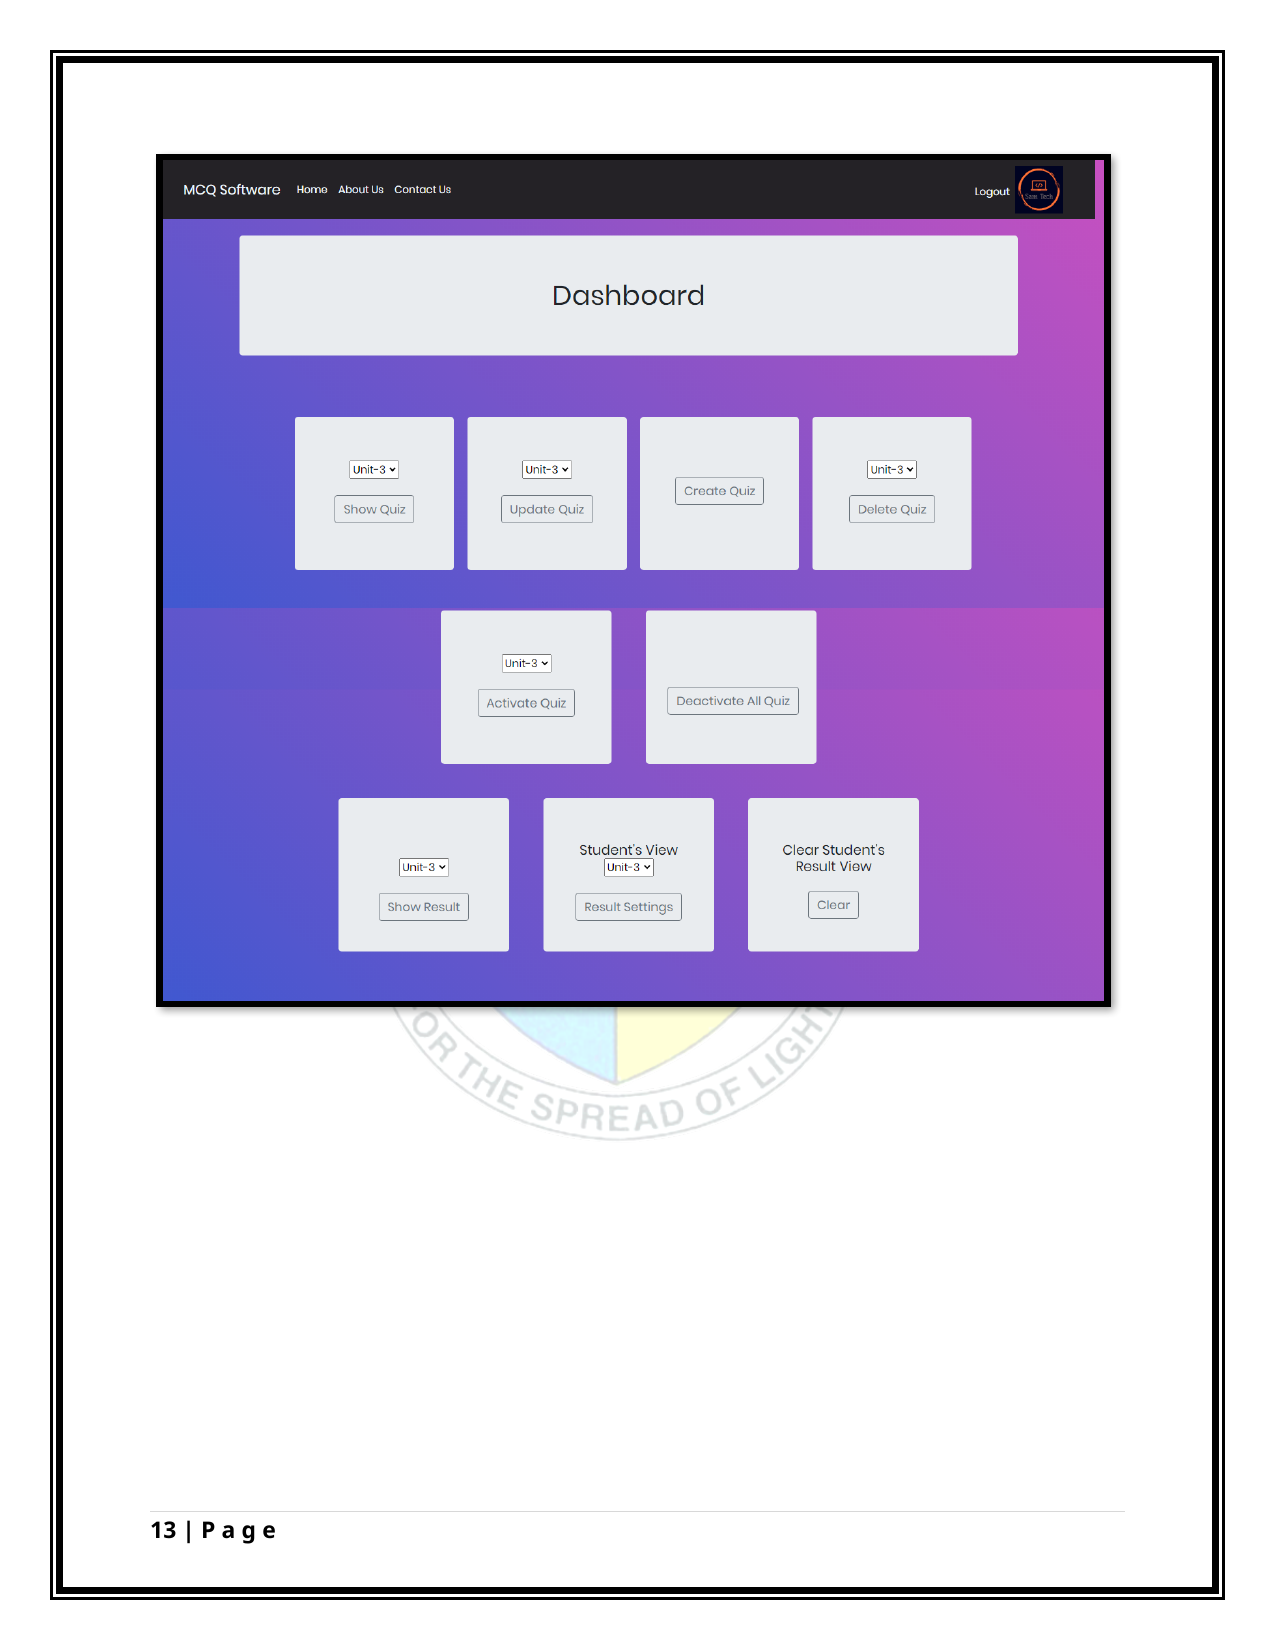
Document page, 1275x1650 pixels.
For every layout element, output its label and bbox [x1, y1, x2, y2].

picture [163, 160, 1104, 1001]
